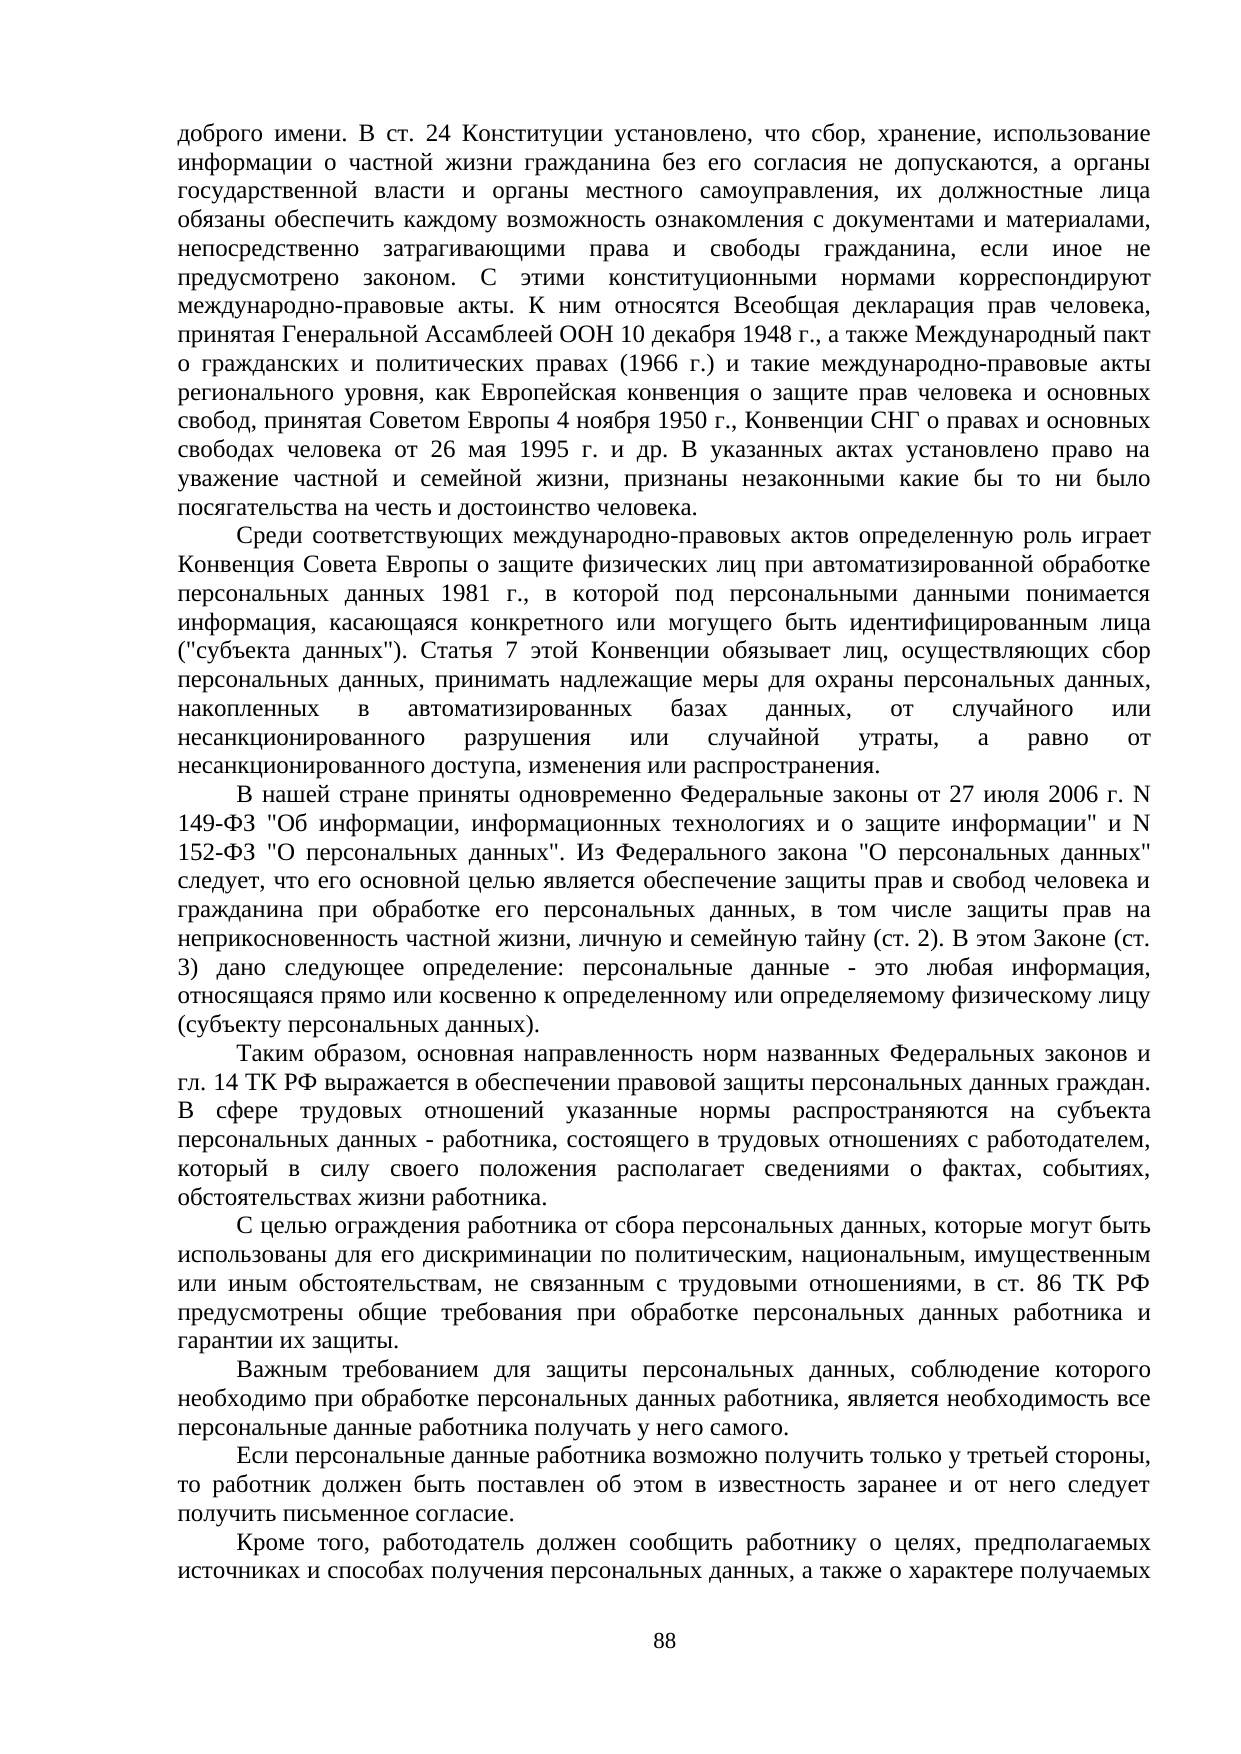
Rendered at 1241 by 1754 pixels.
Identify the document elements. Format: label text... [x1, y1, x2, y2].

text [177, 118, 1152, 521]
text Среди соответствующих международно-правовых актов определенную роль играет Конвенция Совета Европы о защите физических лиц при автоматизированной обработке персональных данных 1981 г., в которой под персональными данными понимается информация, касающаяся конкретного или могущего быть идентифицированным лица ("субъекта данных"). Статья 7 этой Конвенции обязывает лиц, осуществляющих сбор персональных данных, принимать надлежащие меры для охраны персональных данных, накопленных в автоматизированных базах данных, от случайного или несанкционированного разрушения или случайной утраты, а равно от несанкционированного доступа, изменения или распространения. [177, 521, 1152, 779]
text Если персональные данные работника возможно получить только у третьей стороны, то работник должен быть поставлен об этом в известность заранее и от него следует получить письменное согласие. [177, 1441, 1152, 1527]
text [177, 1527, 1152, 1584]
text С целью ограждения работника от сбора персональных данных, которые могут быть использованы для его дискриминации по политическим, национальным, имущественным или иным обстоятельствам, не связанным с трудовыми отношениями, в ст. 86 ТК РФ предусмотрены общие требования при обработке персональных данных работника и гарантии их защиты. [177, 1211, 1152, 1354]
text В нашей стране приняты одновременно Федеральные законы от 27 июля 2006 г. N 149-ФЗ "Об информации, информационных технологиях и о защите информации" и N 152-ФЗ "О персональных данных". Из Федерального закона "О персональных данных" следует, что его основной целью является обеспечение защиты прав и свобод человека и гражданина при обработке его персональных данных, в том числе защиты прав на неприкосновенность частной жизни, личную и семейную тайну (ст. 2). В этом Законе (ст. 3) дано следующее определение: персональные данные - это любая информация, относящаяся прямо или косвенно к определенному или определяемому физическому лицу (субъекту персональных данных). [177, 779, 1152, 1038]
text Важным требованием для защиты персональных данных, соблюдение которого необходимо при обработке персональных данных работника, является необходимость все персональные данные работника получать у него самого. [177, 1354, 1152, 1441]
text Таким образом, основная направленность норм названных Федеральных законов и гл. 14 ТК РФ выражается в обеспечении правовой защиты персональных данных граждан. В сфере трудовых отношений указанные нормы распространяются на субъекта персональных данных - работника, состоящего в трудовых отношениях с работодателем, который в силу своего положения располагает сведениями о фактах, событиях, обстоятельствах жизни работника. [177, 1038, 1152, 1211]
